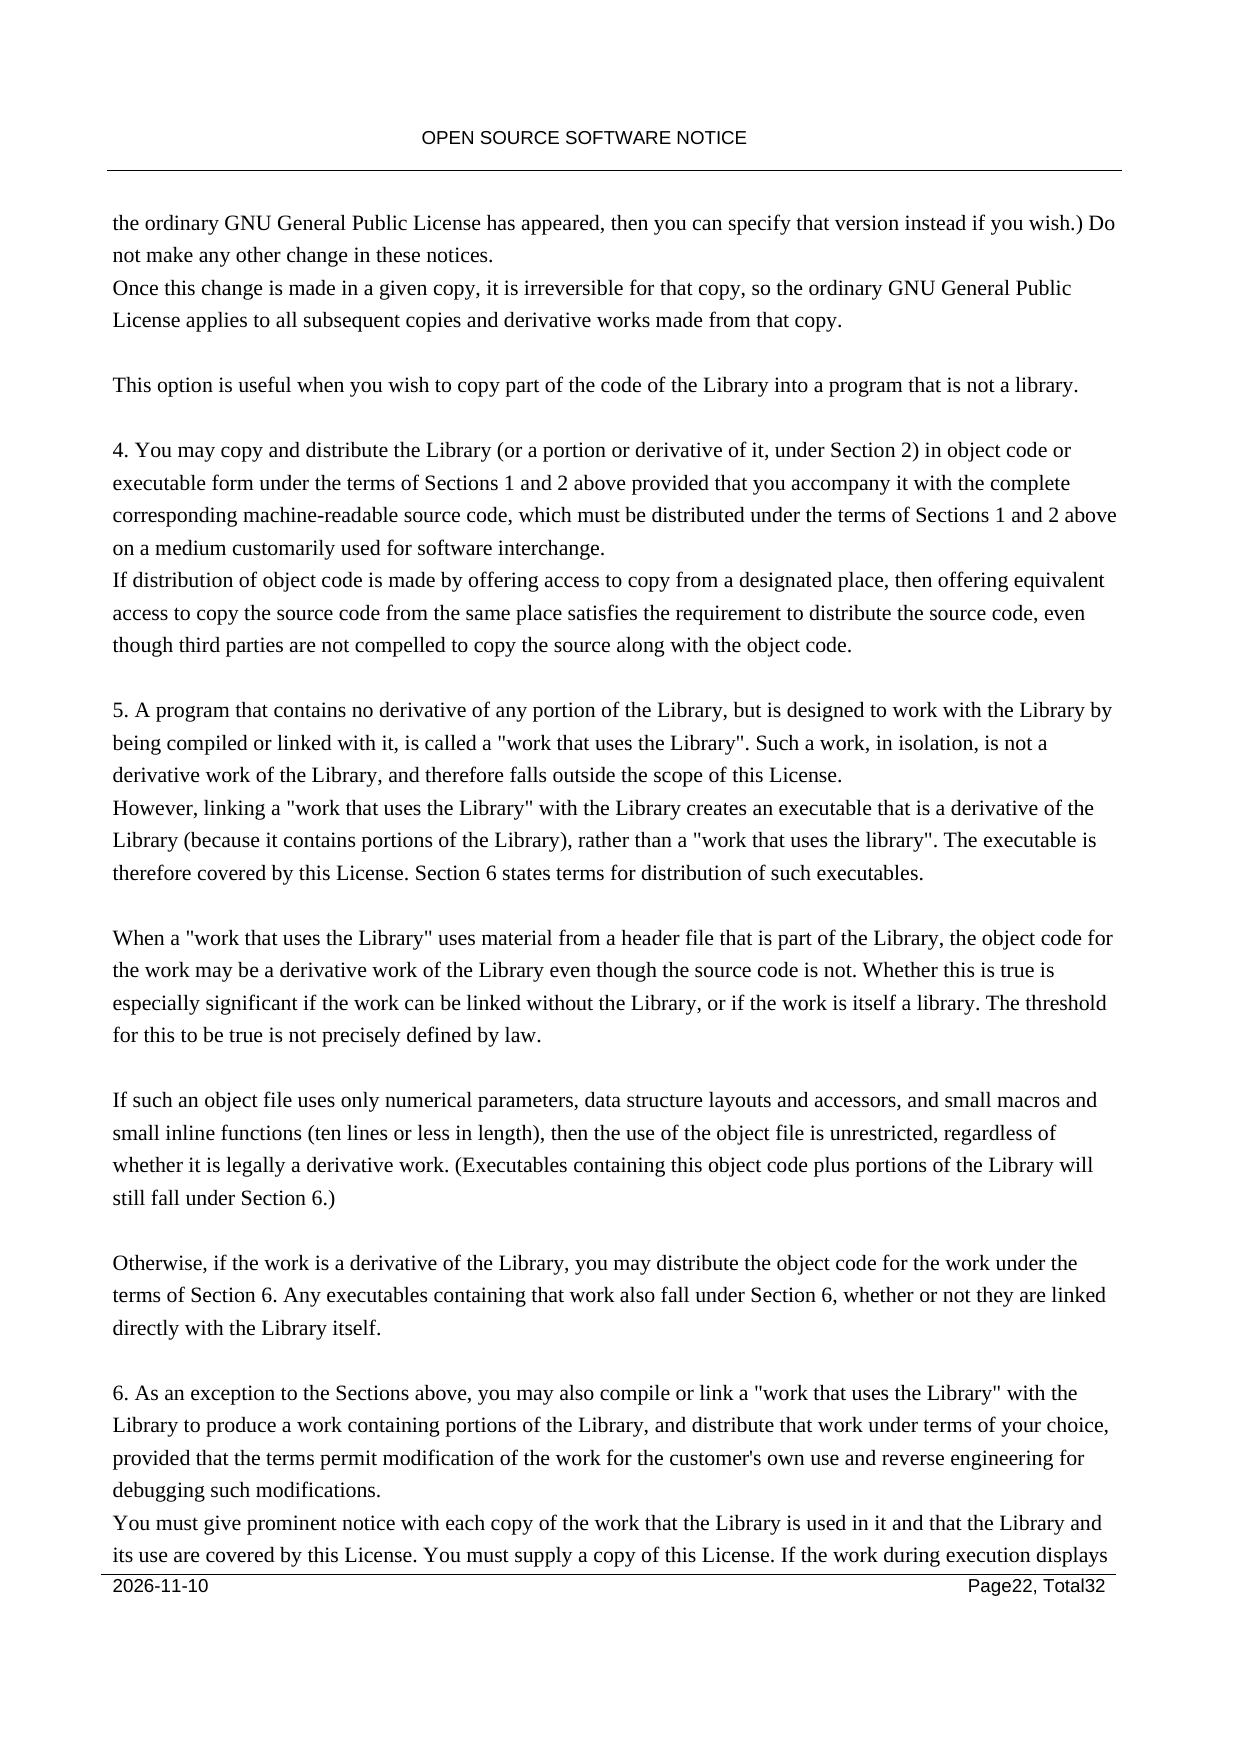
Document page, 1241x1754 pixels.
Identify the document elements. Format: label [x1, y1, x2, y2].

text [112, 206, 1128, 1571]
